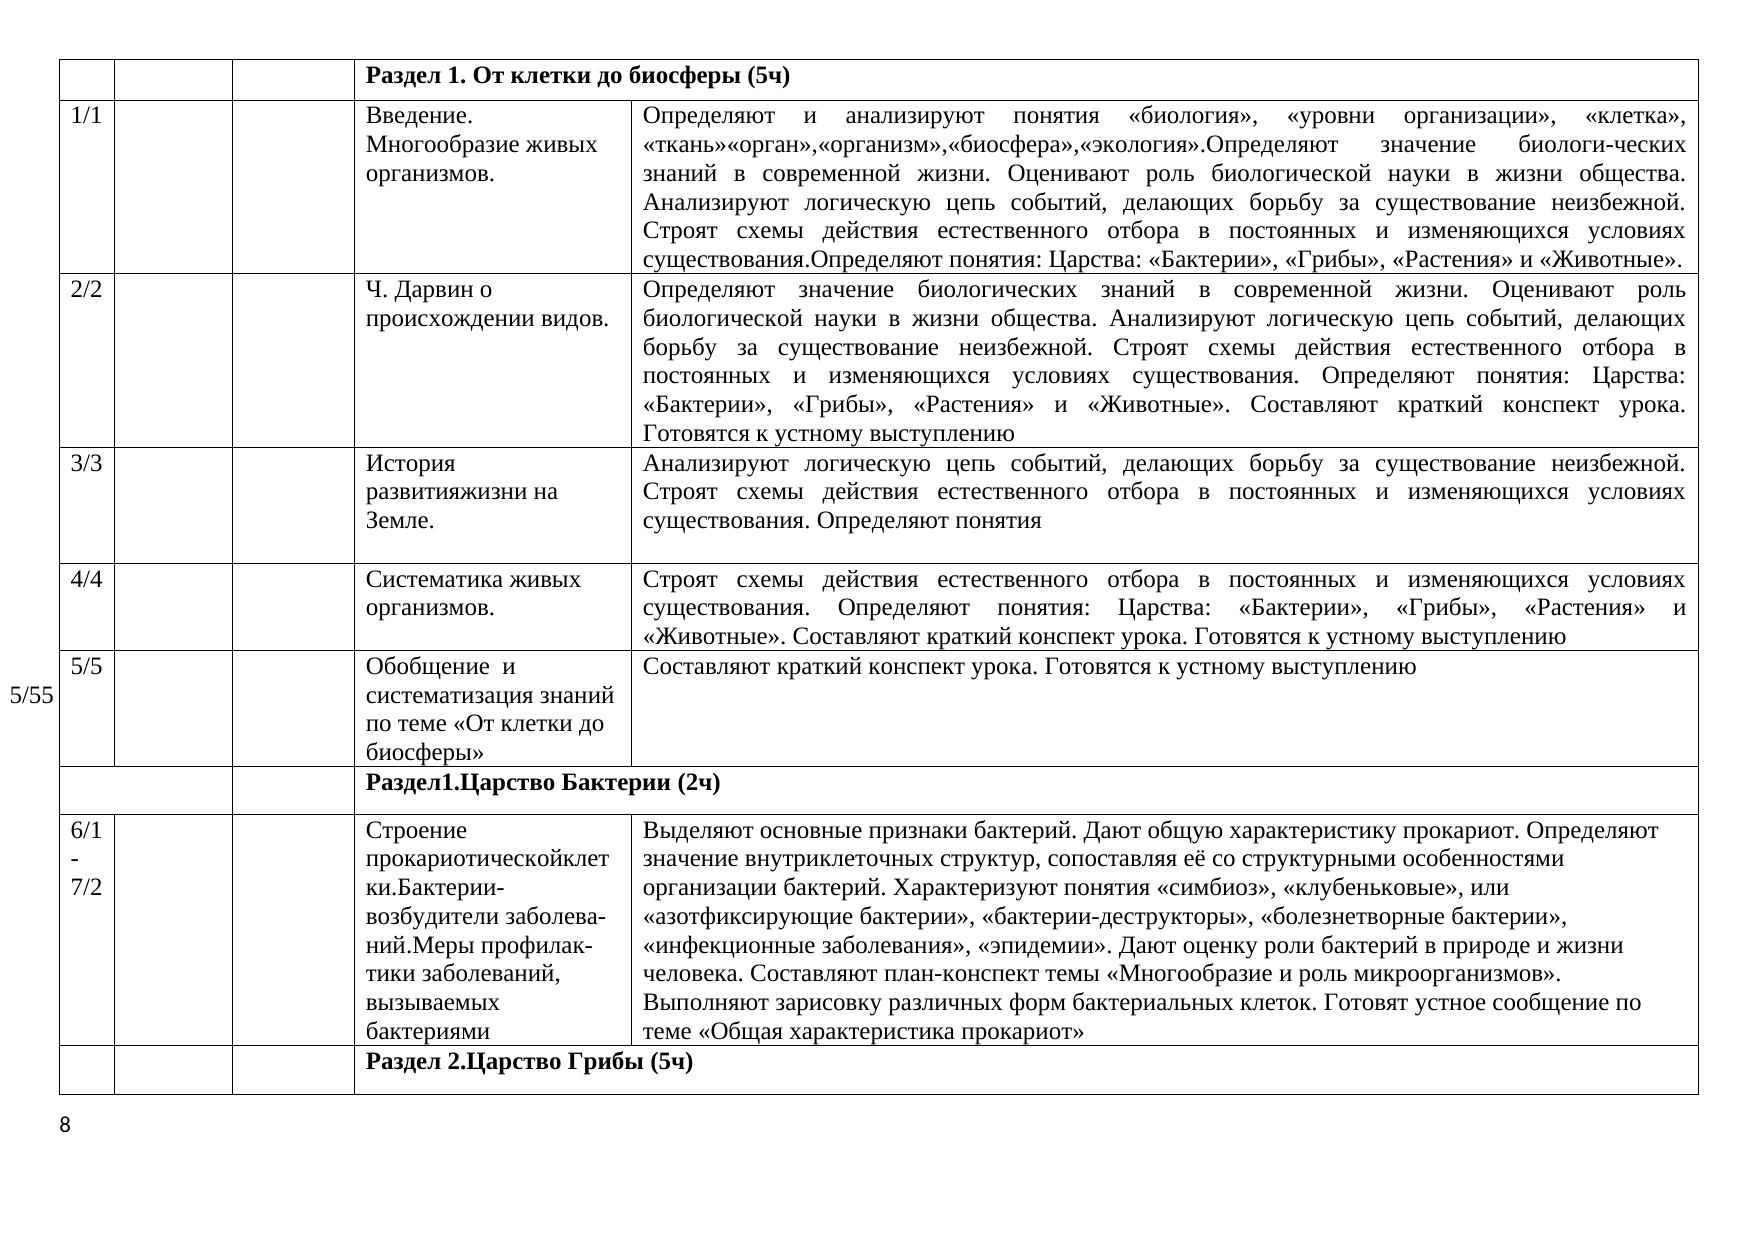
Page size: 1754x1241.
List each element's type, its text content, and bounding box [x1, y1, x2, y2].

table_cell Строят схемы действия естественного отбора в постоянных и изменяющихся условиях существования. Определяют понятия: Царства: «Бактерии», «Грибы», «Растения» и «Животные». Составляют краткий конспект урока. Готовятся к устному выступлению [632, 564, 1698, 650]
table_cell Обобщение и систематизация знаний по теме «От клетки до биосферы» [355, 651, 631, 766]
table_cell 5/55/55 [60, 651, 114, 766]
table_cell [60, 60, 114, 99]
table_cell [233, 651, 354, 766]
table_cell [115, 1046, 232, 1094]
table_cell [60, 767, 232, 814]
table_cell 1/1 [60, 101, 114, 273]
table_cell [115, 60, 232, 99]
table_cell 4/4 [60, 564, 114, 650]
table_cell Раздел1.Царство Бактерии (2ч) [355, 767, 1698, 814]
table_cell [115, 815, 232, 1045]
table_cell [233, 274, 354, 447]
table_cell Анализируют логическую цепь событий, делающих борьбу за существование неизбежной. Строят схемы действия естественного отбора в постоянных и изменяющихся условиях существования. Определяют понятия [632, 448, 1698, 563]
table_cell [233, 448, 354, 563]
table_cell [233, 60, 354, 99]
table_cell История развитияжизни на Земле. [355, 448, 631, 563]
table_cell [115, 101, 232, 273]
table_cell Выделяют основные признаки бактерий. Дают общую характеристику прокариот. Определяют значение внутриклеточных структур, сопоставляя её со структурными особенностями организации бактерий. Характеризуют понятия «симбиоз», «клубеньковые», или «азотфиксирующие бактерии», «бактерии-деструкторы», «болезнетворные бактерии», «инфекционные заболевания», «эпидемии». Дают оценку роли бактерий в природе и жизни человека. Составляют план-конспект темы «Многообразие и роль микроорганизмов». Выполняют зарисовку различных форм бактериальных клеток. Готовят устное сообщение по теме «Общая характеристика прокариот» [632, 815, 1698, 1045]
table_cell [233, 1046, 354, 1094]
table_cell [115, 564, 232, 650]
table_cell [233, 101, 354, 273]
table_cell Строение прокариотическойклетки.Бактерии-возбудители заболева-ний.Меры профилак-тики заболеваний, вызываемых бактериями [355, 815, 631, 1045]
table_cell [233, 767, 354, 814]
table_cell Ч. Дарвин о происхождении видов. [355, 274, 631, 447]
table_cell Систематика живых организмов. [355, 564, 631, 650]
table_cell [60, 1046, 114, 1094]
table_cell Определяют и анализируют понятия «биология», «уровни организации», «клетка», «ткань»«орган»,«организм»,«биосфера»,«экология».Определяют значение биологи-ческих знаний в современной жизни. Оценивают роль биологической науки в жизни общества. Анализируют логическую цепь событий, делающих борьбу за существование неизбежной. Строят схемы действия естественного отбора в постоянных и изменяющихся условиях существования.Определяют понятия: Царства: «Бактерии», «Грибы», «Растения» и «Животные». [632, 101, 1698, 273]
table_cell [233, 564, 354, 650]
table_cell Раздел 1. От клетки до биосферы (5ч) [355, 60, 1698, 99]
table_cell 2/2 [60, 274, 114, 447]
table_cell [233, 815, 354, 1045]
table_cell Введение. Многообразие живых организмов. [355, 101, 631, 273]
table_cell 6/1-7/2 [60, 815, 114, 1045]
table_cell [115, 448, 232, 563]
table_cell Раздел 2.Царство Грибы (5ч) [355, 1046, 1698, 1094]
table_cell [115, 274, 232, 447]
table_cell [115, 651, 232, 766]
table_cell 3/3 [60, 448, 114, 563]
table_cell Определяют значение биологических знаний в современной жизни. Оценивают роль биологической науки в жизни общества. Анализируют логическую цепь событий, делающих борьбу за существование неизбежной. Строят схемы действия естественного отбора в постоянных и изменяющихся условиях существования. Определяют понятия: Царства: «Бактерии», «Грибы», «Растения» и «Животные». Составляют краткий конспект урока. Готовятся к устному выступлению [632, 274, 1698, 447]
table_cell Составляют краткий конспект урока. Готовятся к устному выступлению [632, 651, 1698, 766]
